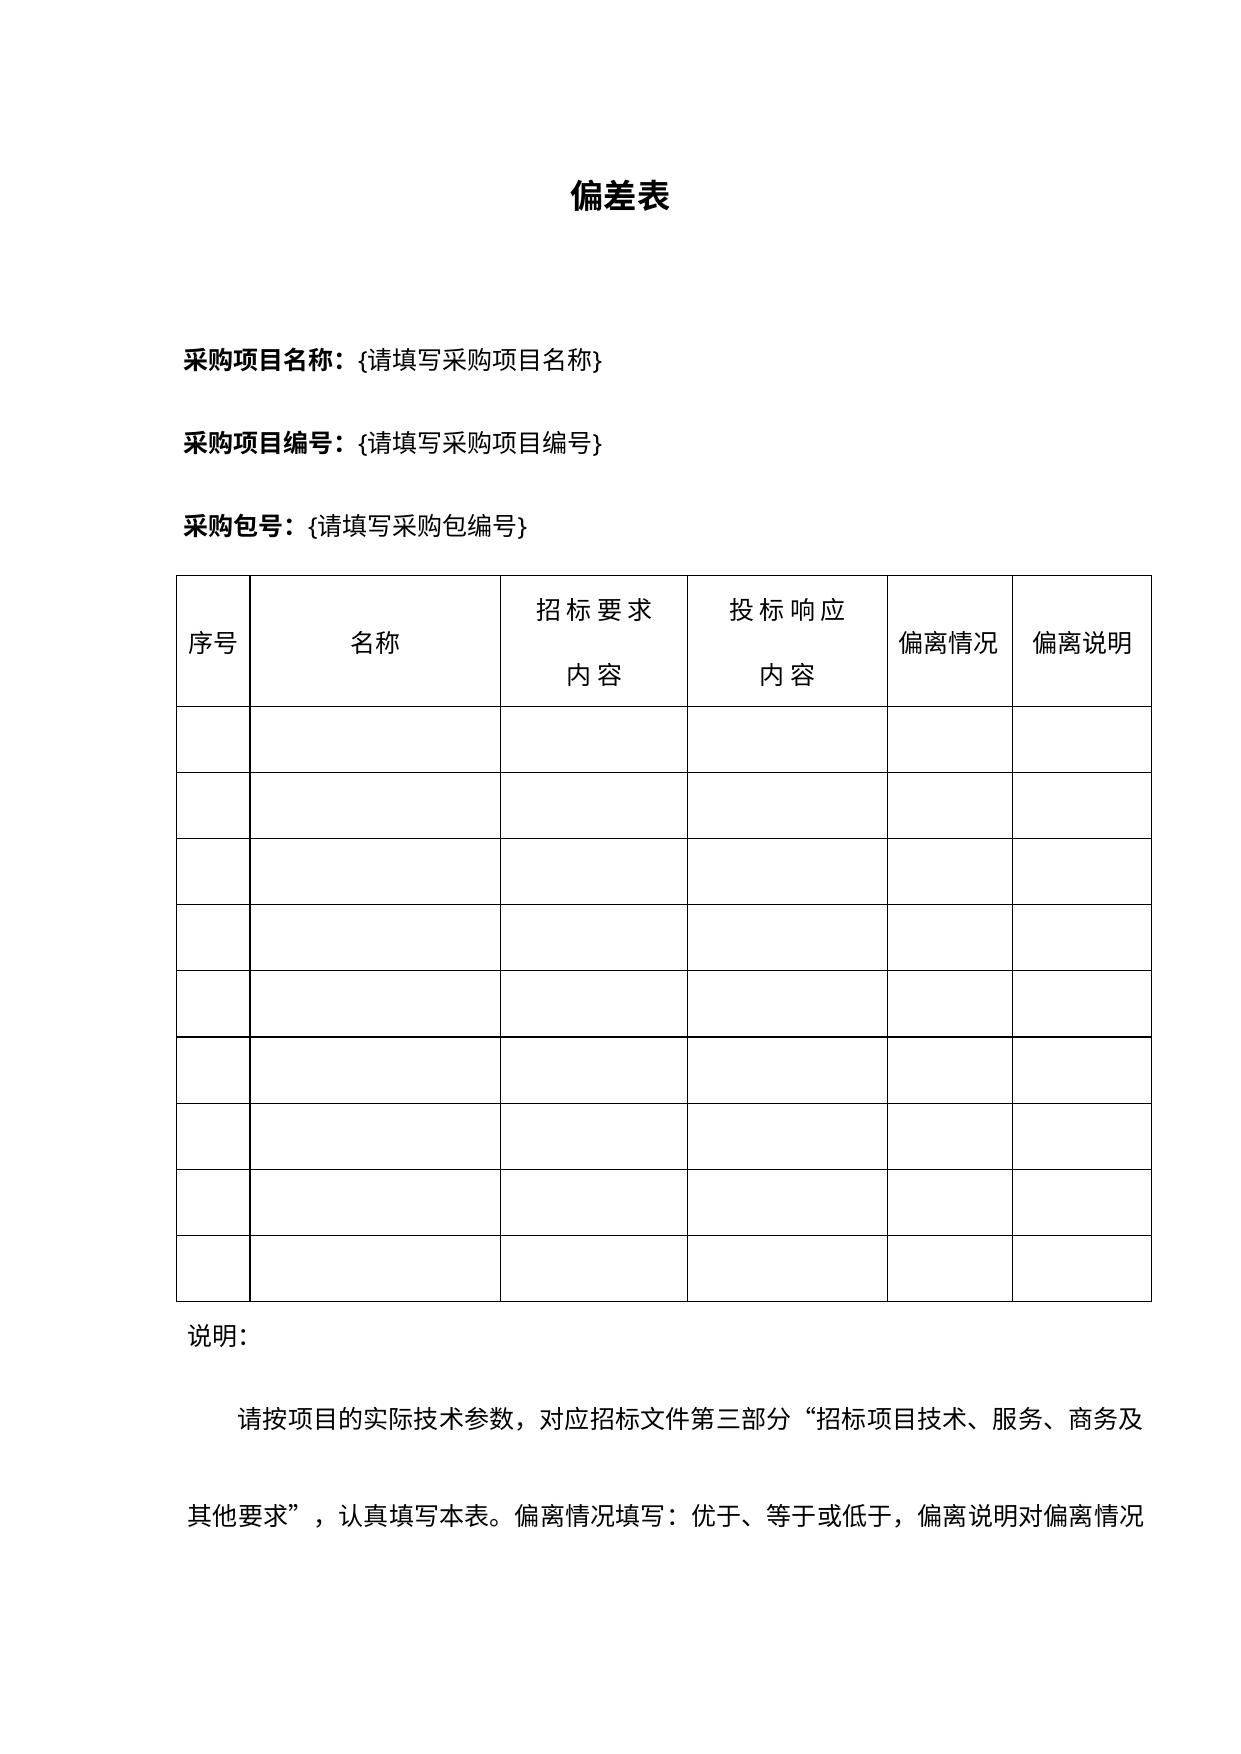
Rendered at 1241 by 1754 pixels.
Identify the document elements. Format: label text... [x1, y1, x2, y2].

table_cell [251, 707, 500, 772]
table_cell [251, 1104, 500, 1168]
table_cell [888, 773, 1012, 838]
table_cell [888, 1104, 1012, 1168]
table_cell [177, 1236, 249, 1301]
table_cell [888, 839, 1012, 904]
table_cell [501, 1170, 687, 1234]
text 采购包号：{请填写采购包编号} [183, 492, 1053, 557]
text 偏差表 [187, 162, 1053, 227]
table_header 偏离说明 [1013, 576, 1151, 706]
table_cell [177, 773, 249, 838]
table_cell [177, 1038, 249, 1102]
table_header 序号 [177, 576, 249, 706]
table_cell [688, 971, 887, 1036]
text 采购项目编号：{请填写采购项目编号} [183, 409, 1053, 474]
table_cell [688, 707, 887, 772]
table_cell [501, 905, 687, 970]
table_cell [688, 1170, 887, 1234]
table_cell [501, 839, 687, 904]
table_cell [888, 1038, 1012, 1102]
table_cell [1013, 971, 1151, 1036]
table_cell [251, 905, 500, 970]
table_cell [688, 1104, 887, 1168]
table_cell [888, 707, 1012, 772]
table_header 招 标 要 求 内 容 [501, 576, 687, 706]
table_cell [501, 707, 687, 772]
table_header 投 标 响 应 内 容 [688, 576, 887, 706]
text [187, 1385, 1147, 1547]
table_cell [251, 1236, 500, 1301]
table_cell [1013, 1104, 1151, 1168]
table_cell [688, 905, 887, 970]
table_cell [888, 1170, 1012, 1234]
text 采购项目名称：{请填写采购项目名称} [183, 326, 1053, 391]
table_cell [251, 1038, 500, 1102]
table_cell [501, 773, 687, 838]
table_cell [177, 1170, 249, 1234]
table_cell [177, 707, 249, 772]
table_cell [888, 1236, 1012, 1301]
table_header 偏离情况 [888, 576, 1012, 706]
table_cell [688, 839, 887, 904]
table_cell [177, 839, 249, 904]
table_cell [688, 1236, 887, 1301]
table_cell [501, 1038, 687, 1102]
table_cell [501, 1104, 687, 1168]
table_cell [888, 905, 1012, 970]
table_cell [501, 971, 687, 1036]
table_header 名称 [251, 576, 500, 706]
table_cell [1013, 707, 1151, 772]
table_cell [501, 1236, 687, 1301]
table_cell [1013, 1038, 1151, 1102]
text 说明： [187, 1302, 1147, 1367]
table_cell [1013, 1236, 1151, 1301]
table_cell [177, 1104, 249, 1168]
table_cell [177, 905, 249, 970]
table_cell [251, 839, 500, 904]
table_cell [688, 1038, 887, 1102]
table_cell [1013, 839, 1151, 904]
table_cell [1013, 1170, 1151, 1234]
table_cell [251, 1170, 500, 1234]
table_cell [251, 773, 500, 838]
table_cell [251, 971, 500, 1036]
table_cell [1013, 905, 1151, 970]
table_cell [177, 971, 249, 1036]
table_cell [688, 773, 887, 838]
table_cell [1013, 773, 1151, 838]
table_cell [888, 971, 1012, 1036]
